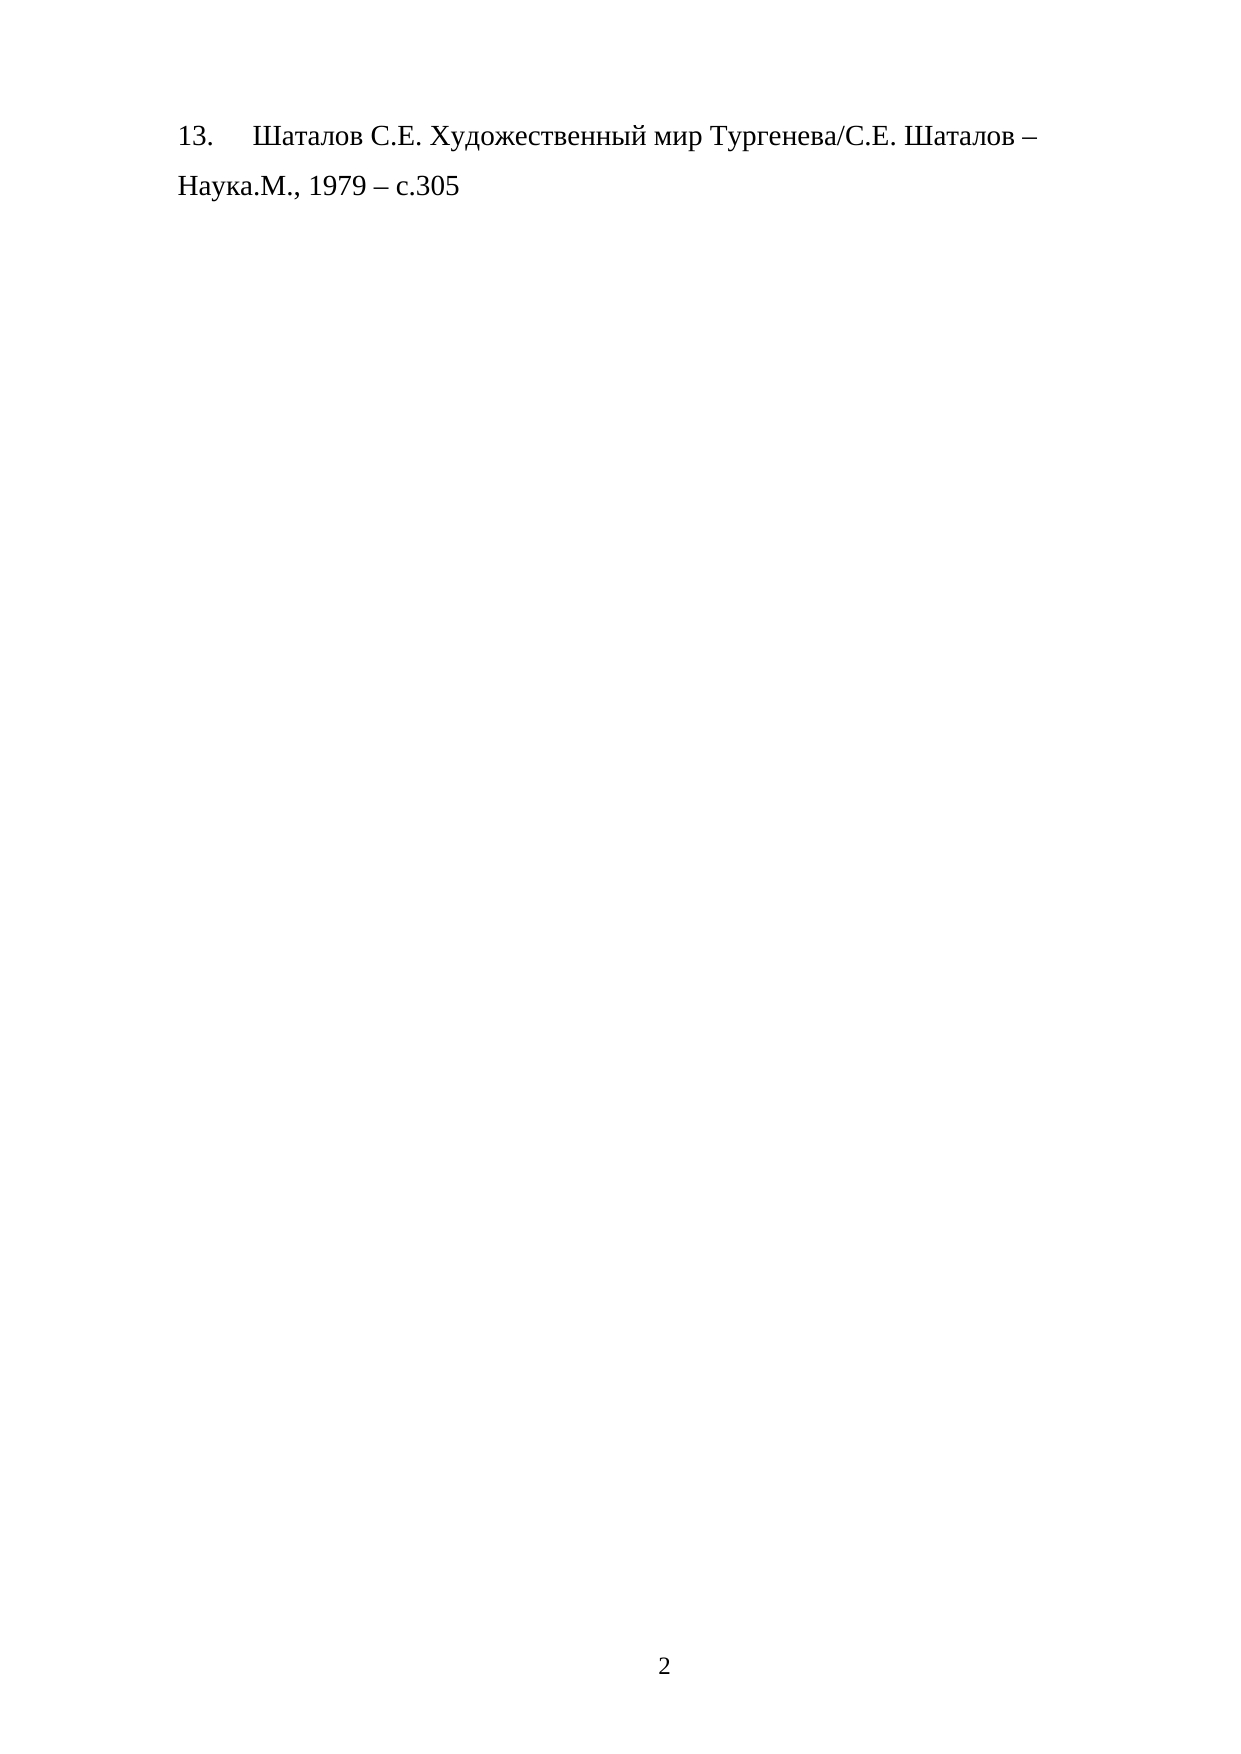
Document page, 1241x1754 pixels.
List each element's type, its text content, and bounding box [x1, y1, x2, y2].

list Шаталов С.Е. Художественный мир Тургенева/С.Е. Шаталов – Наука.М., 1979 – с.305 [177, 118, 1152, 202]
